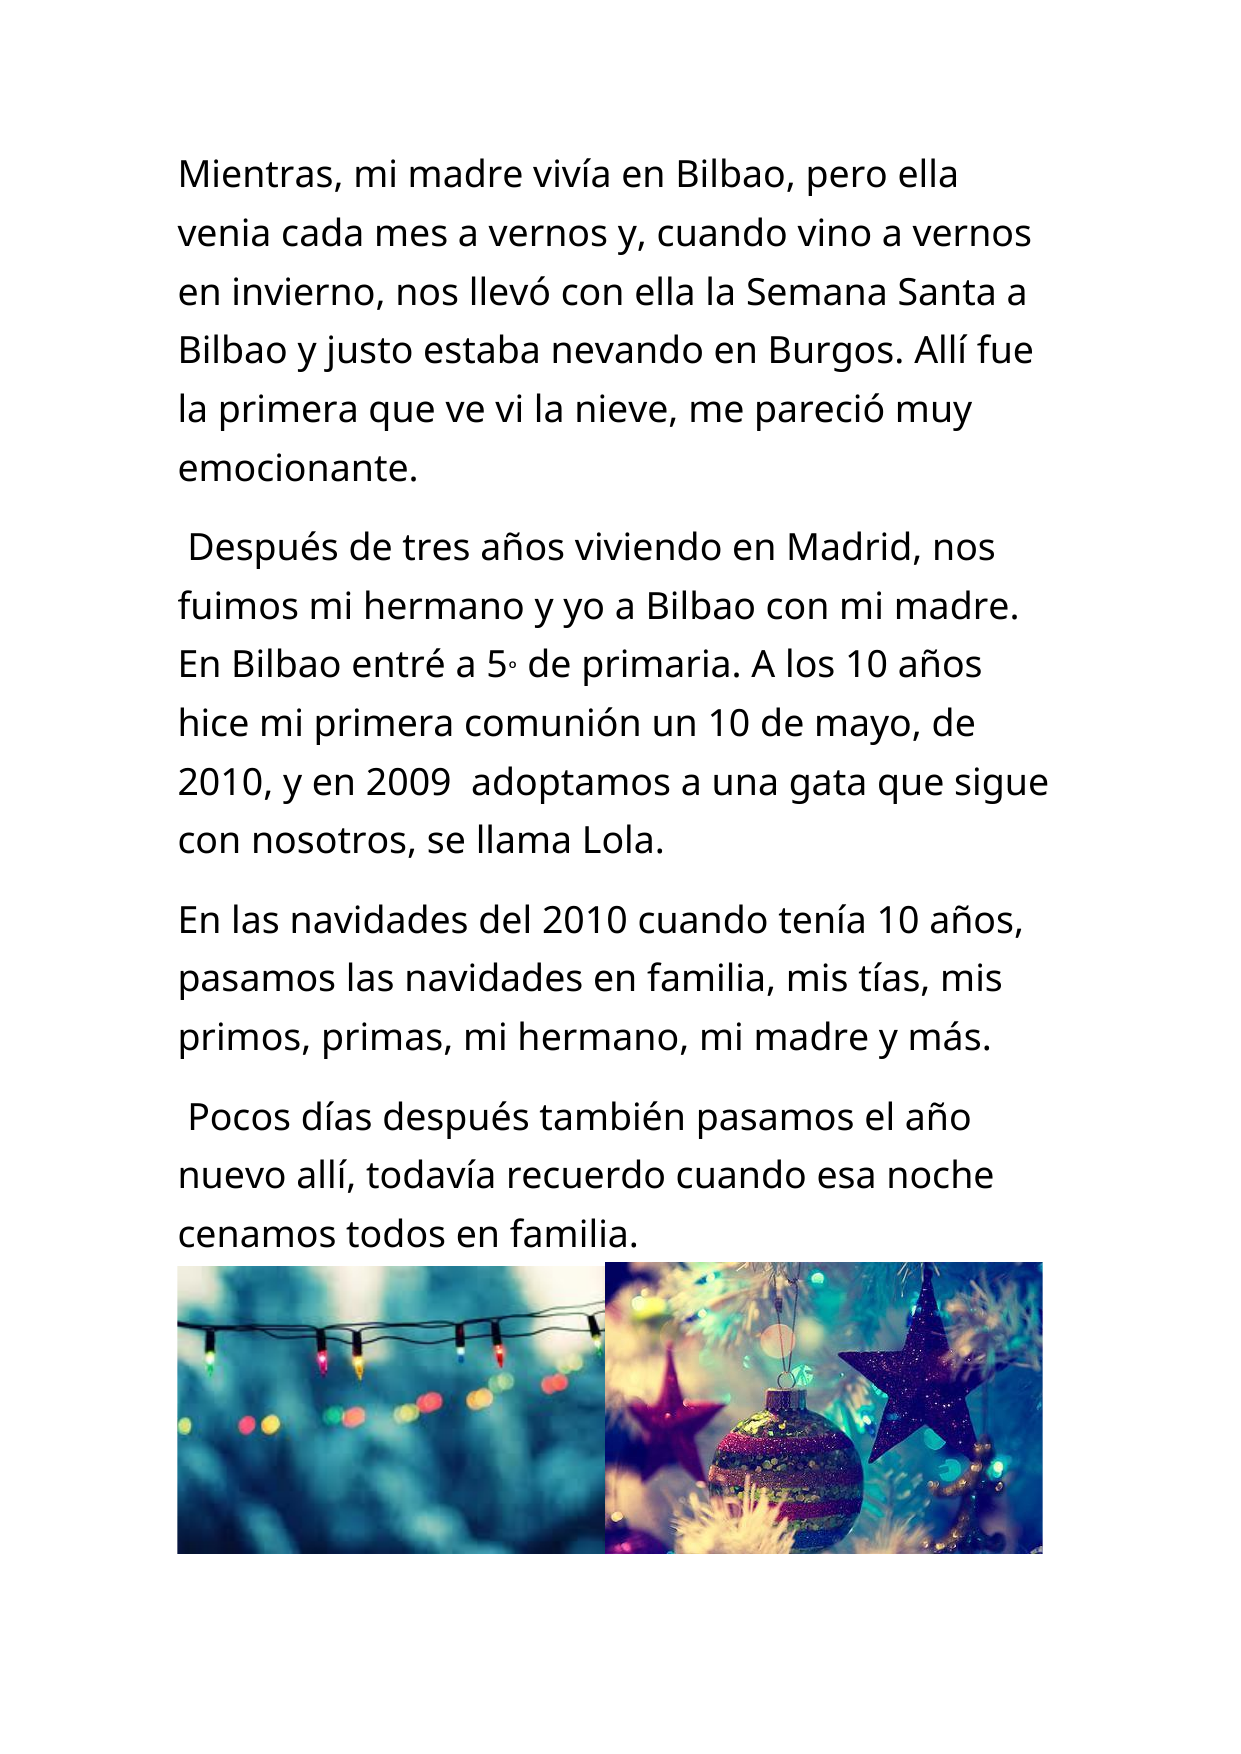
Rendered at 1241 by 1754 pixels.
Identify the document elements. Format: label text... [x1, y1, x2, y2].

text Mientras, mi madre vivía en Bilbao, pero ella venia cada mes a vernos y, cuando vino a vernos en invierno, nos llevó con ella la Semana Santa a Bilbao y justo estaba nevando en Burgos. Allí fue la primera que ve vi la nieve, me pareció muy emocionante. [177, 148, 1063, 492]
picture [177, 1262, 1043, 1554]
text En las navidades del 2010 cuando tenía 10 años, pasamos las navidades en familia, mis tías, mis primos, primas, mi hermano, mi madre y más. [177, 893, 1063, 1061]
text Después de tres años viviendo en Madrid, nos fuimos mi hermano y yo a Bilbao con mi madre. En Bilbao entré a 5º de primaria. A los 10 años hice mi primera comunión un 10 de mayo, de 2010, y en 2009 adoptamos a una gata que sigue con nosotros, se llama Lola. [177, 520, 1063, 864]
